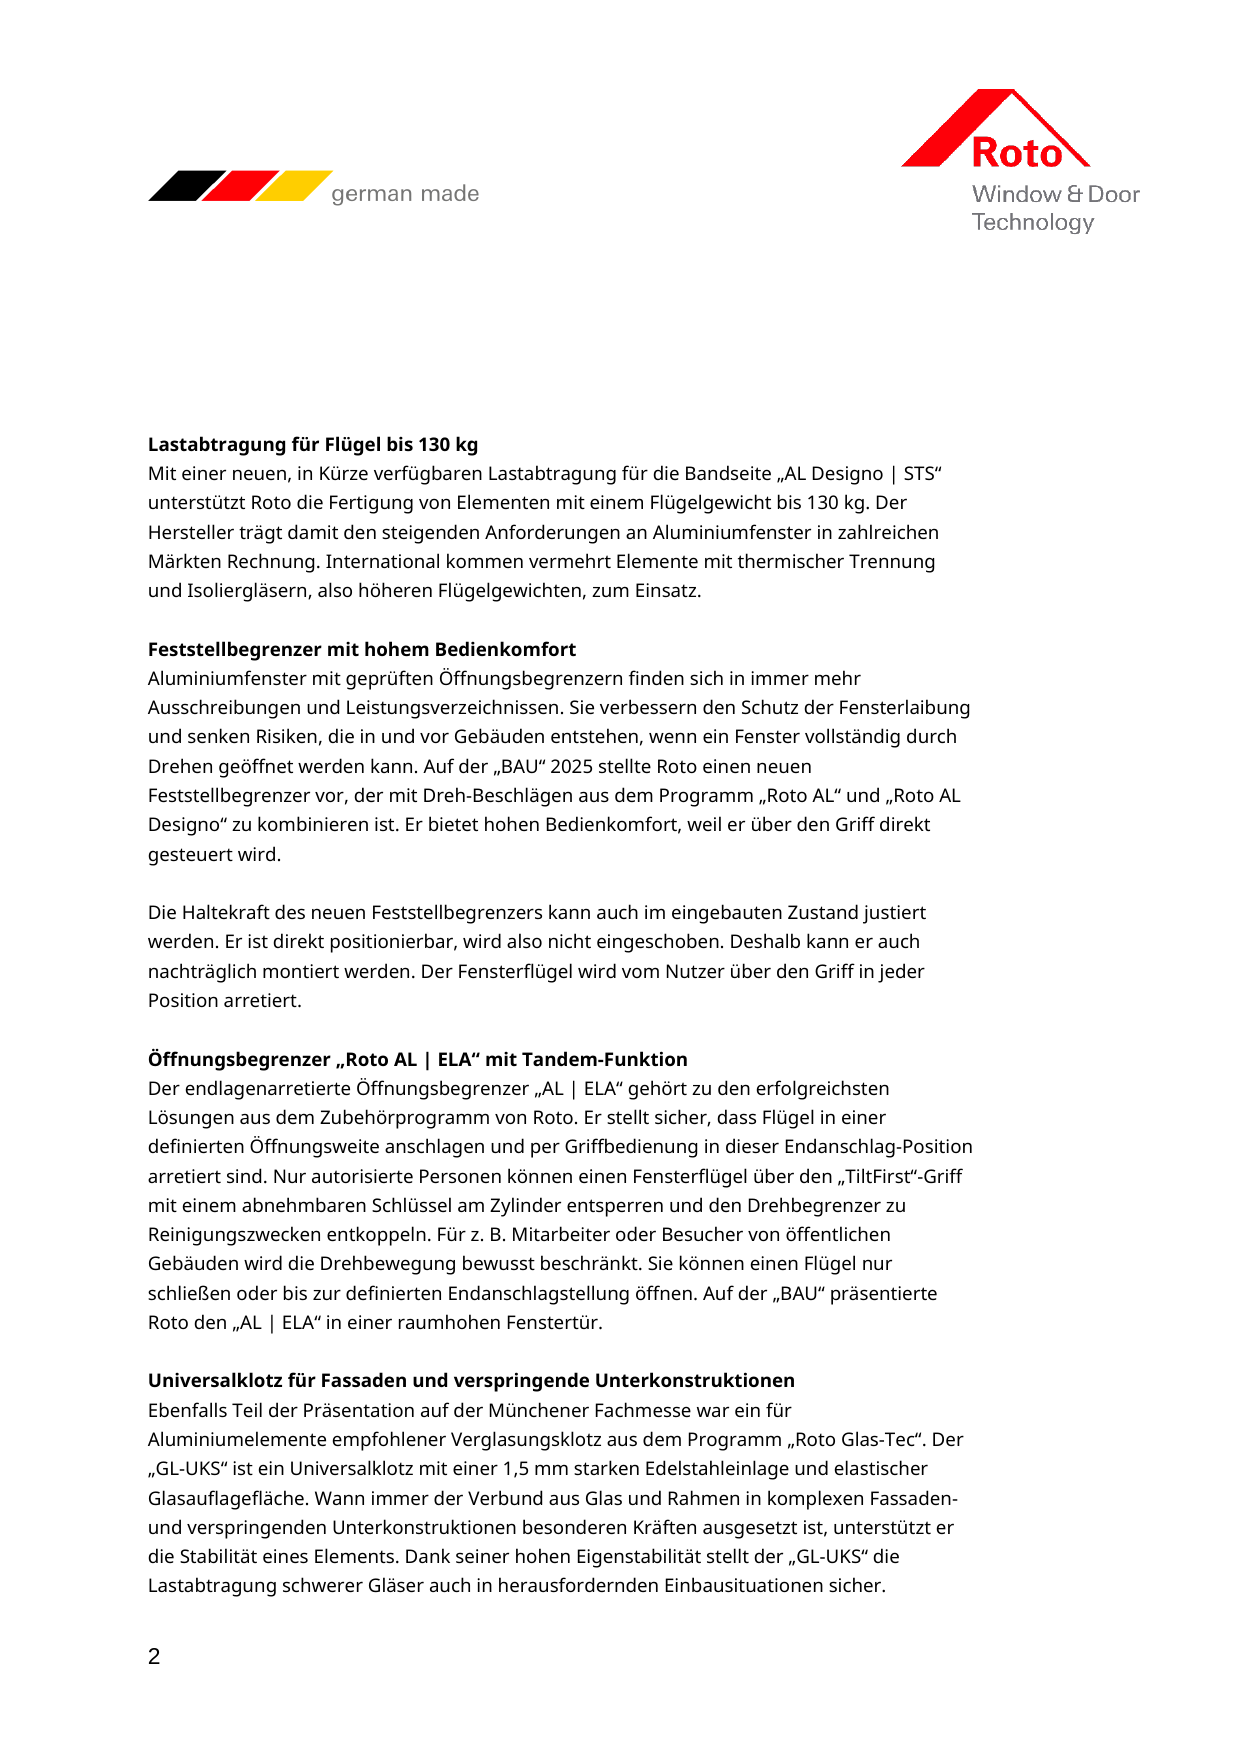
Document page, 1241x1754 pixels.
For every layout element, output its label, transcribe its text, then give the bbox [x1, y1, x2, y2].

text Lastabtragung für Flügel bis 130 kg [148, 431, 974, 457]
text Die Haltekraft des neuen Feststellbegrenzers kann auch im eingebauten Zustand justiert werden. Er ist direkt positionierbar, wird also nicht eingeschoben. Deshalb kann er auch nachträglich montiert werden. Der Fensterflügel wird vom Nutzer über den Griff in jeder Position arretiert. [148, 899, 974, 1013]
text Der endlagenarretierte Öffnungsbegrenzer „AL | ELA“ gehört zu den erfolgreichsten Lösungen aus dem Zubehörprogramm von Roto. Er stellt sicher, dass Flügel in einer definierten Öffnungsweite anschlagen und per Griffbedienung in dieser Endanschlag-Position arretiert sind. Nur autorisierte Personen können einen Fensterflügel über den „TiltFirst“-Griff mit einem abnehmbaren Schlüssel am Zylinder entsperren und den Drehbegrenzer zu Reinigungszwecken entkoppeln. Für z. B. Mitarbeiter oder Besucher von öffentlichen Gebäuden wird die Drehbewegung bewusst beschränkt. Sie können einen Flügel nur schließen oder bis zur definierten Endanschlagstellung öffnen. Auf der „BAU“ präsentierte Roto den „AL | ELA“ in einer raumhohen Fenstertür. [148, 1075, 974, 1335]
text Mit einer neuen, in Kürze verfügbaren Lastabtragung für die Bandseite „AL Designo | STS“ unterstützt Roto die Fertigung von Elementen mit einem Flügelgewicht bis 130 kg. Der Hersteller trägt damit den steigenden Anforderungen an Aluminiumfenster in zahlreichen Märkten Rechnung. International kommen vermehrt Elemente mit thermischer Trennung und Isoliergläsern, also höheren Flügelgewichten, zum Einsatz. [148, 460, 974, 603]
text Ebenfalls Teil der Präsentation auf der Münchener Fachmesse war ein für Aluminiumelemente empfohlener Verglasungsklotz aus dem Programm „Roto Glas-Tec“. Der „GL-UKS“ ist ein Universalklotz mit einer 1,5 mm starken Edelstahleinlage und elastischer Glasauflagefläche. Wann immer der Verbund aus Glas und Rahmen in komplexen Fassaden- und verspringenden Unterkonstruktionen besonderen Kräften ausgesetzt ist, unterstützt er die Stabilität eines Elements. Dank seiner hohen Eigenstabilität stellt der „GL-UKS“ die Lastabtragung schwerer Gläser auch in herausfordernden Einbausituationen sicher. [148, 1397, 974, 1598]
text Öffnungsbegrenzer „Roto AL | ELA“ mit Tandem-Funktion [148, 1046, 974, 1071]
picture [147, 170, 481, 208]
text Aluminiumfenster mit geprüften Öffnungsbegrenzern finden sich in immer mehr Ausschreibungen und Leistungsverzeichnissen. Sie verbessern den Schutz der Fensterlaibung und senken Risiken, die in und vor Gebäuden entstehen, wenn ein Fenster vollständig durch Drehen geöffnet werden kann. Auf der „BAU“ 2025 stellte Roto einen neuen Feststellbegrenzer vor, der mit Dreh-Beschlägen aus dem Programm „Roto AL“ und „Roto AL Designo“ zu kombinieren ist. Er bietet hohen Bedienkomfort, weil er über den Griff direkt gesteuert wird. [148, 665, 974, 866]
text Universalklotz für Fassaden und verspringende Unterkonstruktionen [148, 1368, 974, 1393]
picture [901, 89, 1197, 238]
text Feststellbegrenzer mit hohem Bedienkomfort [148, 636, 974, 662]
